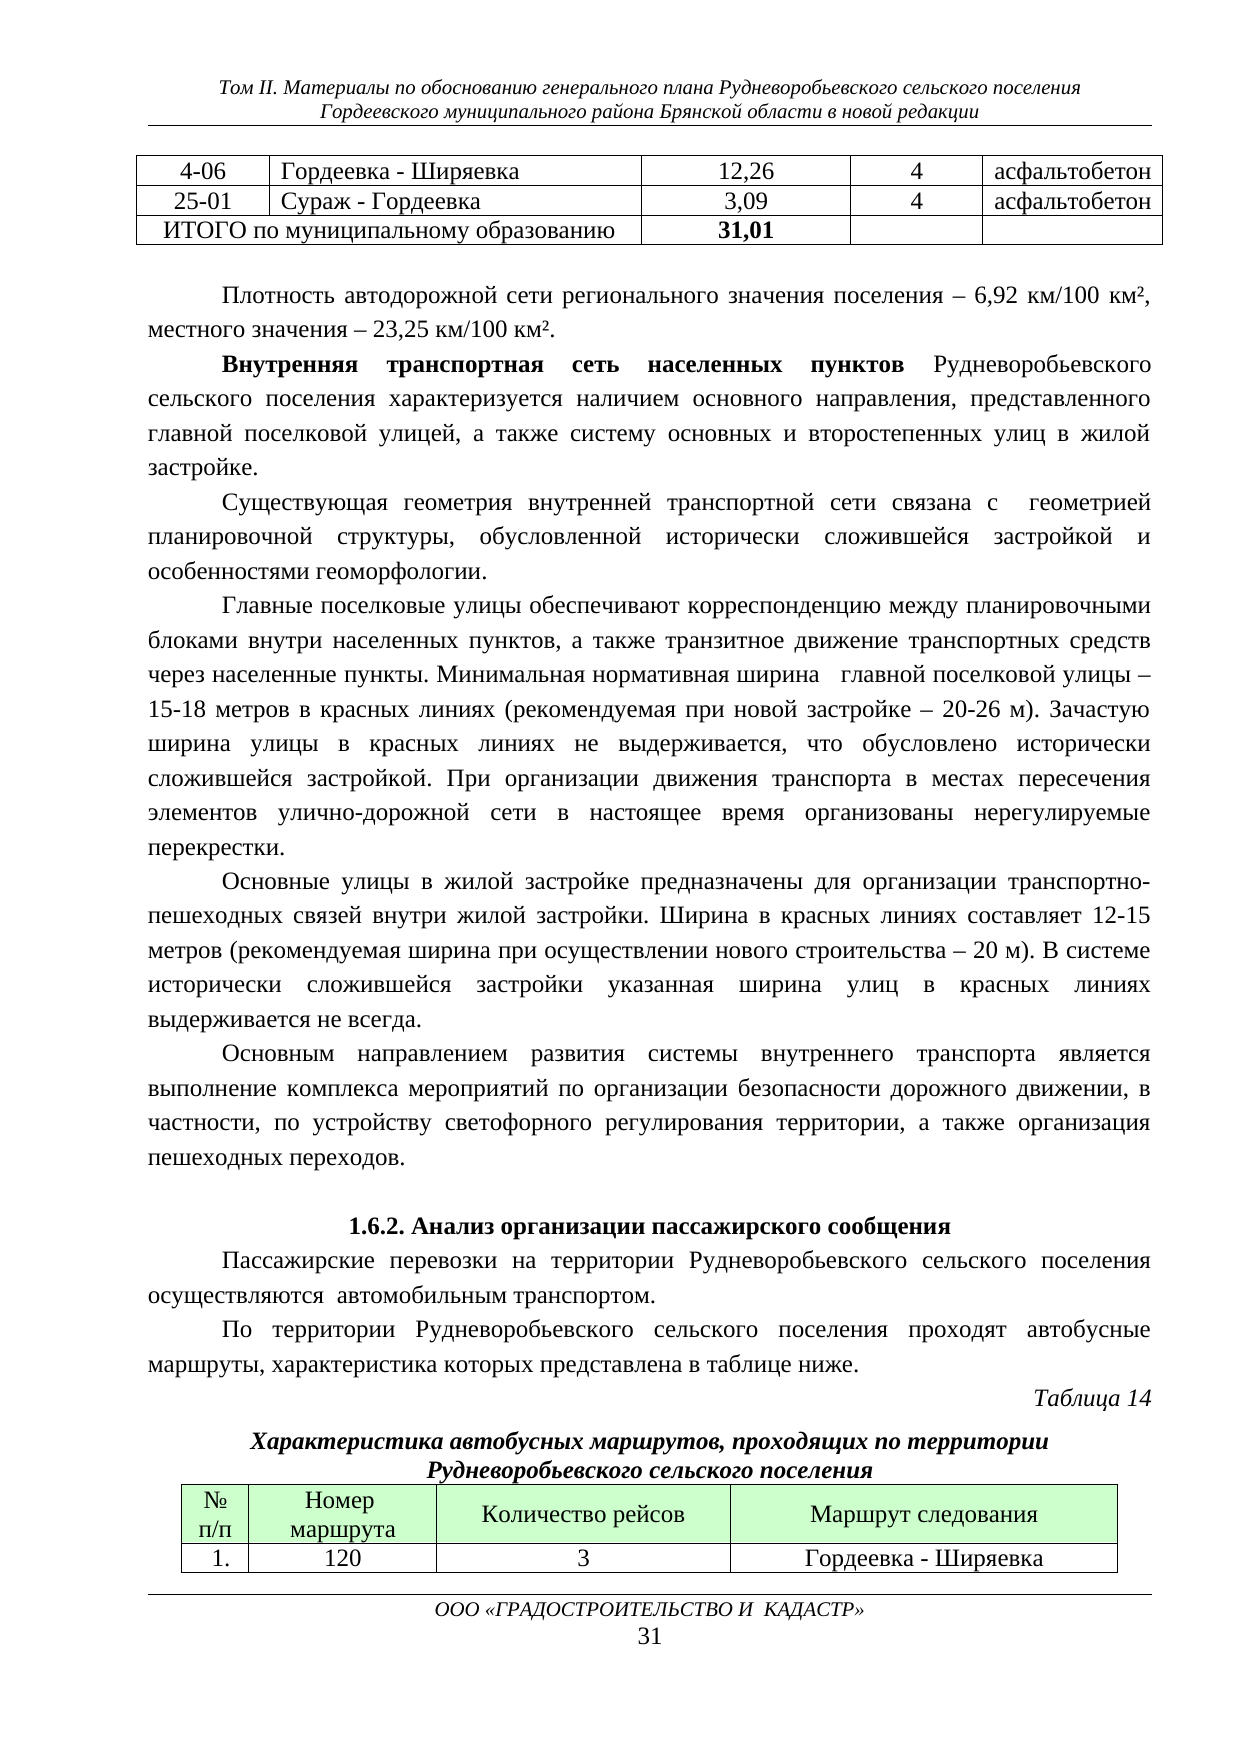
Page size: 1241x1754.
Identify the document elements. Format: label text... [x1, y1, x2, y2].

table_cell Сураж - Гордеевка [270, 186, 641, 214]
table_cell Гордеевка - Ширяевка [270, 156, 641, 185]
table_header Номер маршрута [249, 1485, 436, 1542]
table_cell 25-01 [137, 186, 269, 214]
table_cell [983, 216, 1162, 244]
table_cell 31,01 [642, 216, 850, 244]
text Существующая геометрия внутренней транспортной сети связана с геометрией планировочной структуры, обусловленной исторически сложившейся застройкой и особенностями геоморфологии. [148, 487, 1152, 584]
table_header № п/п [182, 1485, 248, 1542]
table_cell [182, 1544, 248, 1572]
table_cell 12,26 [642, 156, 850, 185]
text 1.6.2. Анализ организации пассажирского сообщения [148, 1211, 1152, 1239]
text Пассажирские перевозки на территории Рудневоробьевского сельского поселения осуществляются автомобильным транспортом. [148, 1245, 1152, 1308]
table_cell асфальтобетон [983, 156, 1162, 185]
text По территории Рудневоробьевского сельского поселения проходят автобусные маршруты, характеристика которых представлена в таблице ниже. [148, 1314, 1152, 1377]
table_cell ИТОГО по муниципальному образованию [137, 216, 641, 244]
text Рудневоробьевского сельского поселения [148, 1455, 1152, 1484]
table_cell [851, 216, 982, 244]
text Внутренняя транспортная сеть населенных пунктов Рудневоробьевского сельского поселения характеризуется наличием основного направления, представленного главной поселковой улицей, а также систему основных и второстепенных улиц в жилой застройке. [148, 349, 1152, 481]
table_cell асфальтобетон [983, 186, 1162, 214]
table_cell 4 [851, 156, 982, 185]
table_cell Гордеевка - Ширяевка [731, 1544, 1117, 1572]
list Плотность автодорожной сети регионального значения поселения – 6,92 км/100 км², местного значения – 23,25 км/100 км². [148, 280, 1152, 343]
table_header Количество рейсов [437, 1485, 730, 1542]
text Таблица 14 [148, 1383, 1152, 1412]
table_cell 3 [437, 1544, 730, 1572]
text Главные поселковые улицы обеспечивают корреспонденцию между планировочными блоками внутри населенных пунктов, а также транзитное движение транспортных средств через населенные пункты. Минимальная нормативная ширина главной поселковой улицы – 15- в красных линиях (рекомендуемая при новой застройке – 20-). Зачастую ширина улицы в красных линиях не выдерживается, что обусловлено исторически сложившейся застройкой. При организации движения транспорта в местах пересечения элементов улично-дорожной сети в настоящее время организованы нерегулируемые перекрестки. [148, 590, 1152, 860]
table_cell 4 [851, 186, 982, 214]
text Основные улицы в жилой застройке предназначены для организации транспортно-пешеходных связей внутри жилой застройки. Ширина в красных линиях составляет 12- (рекомендуемая ширина при осуществлении нового строительства – ). В системе исторически сложившейся застройки указанная ширина улиц в красных линиях выдерживается не всегда. [148, 866, 1152, 1033]
table_header Маршрут следования [731, 1485, 1117, 1542]
text Характеристика автобусных маршрутов, проходящих по территории [148, 1426, 1152, 1455]
table_cell 3,09 [642, 186, 850, 214]
table_cell 120 [249, 1544, 436, 1572]
table_cell 4-06 [137, 156, 269, 185]
text Основным направлением развития системы внутреннего транспорта является выполнение комплекса мероприятий по организации безопасности дорожного движении, в частности, по устройству светофорного регулирования территории, а также организация пешеходных переходов. [148, 1038, 1152, 1171]
